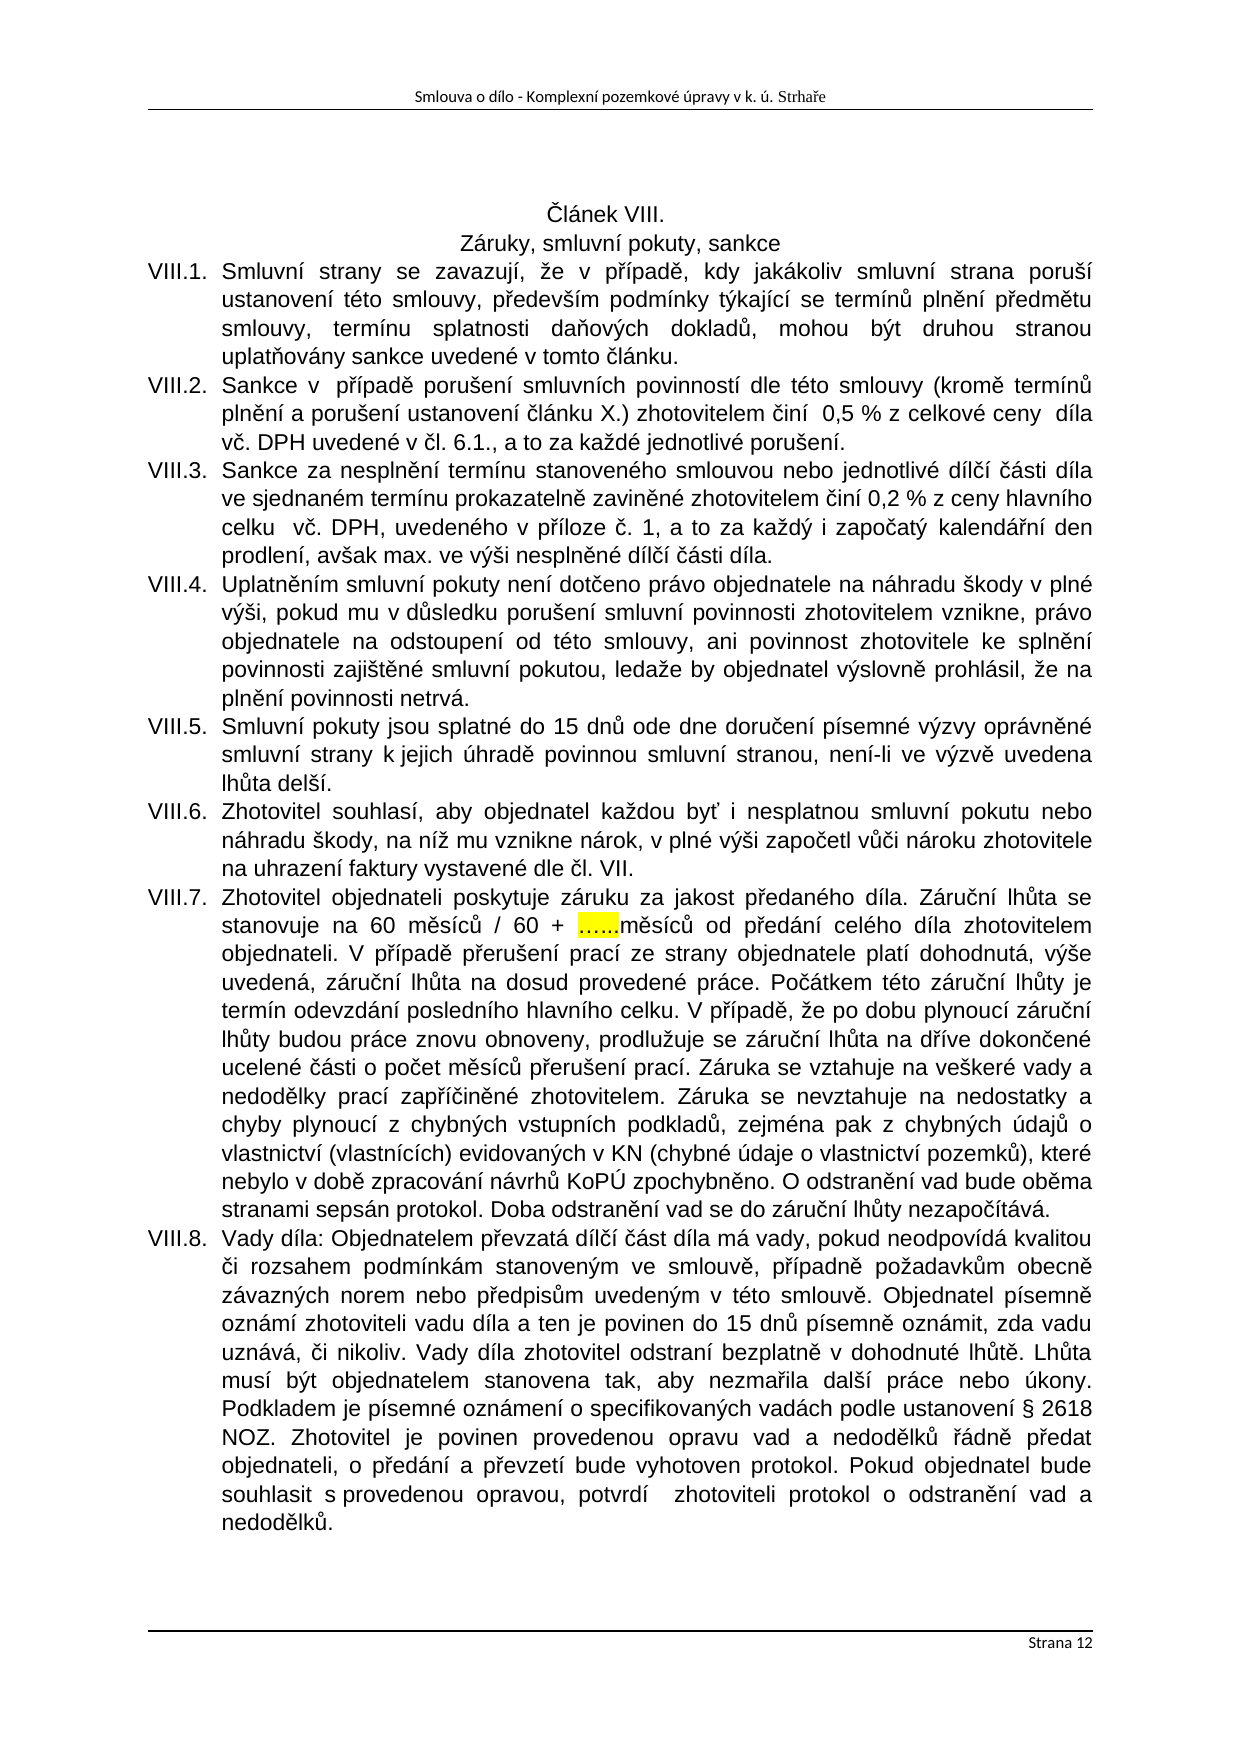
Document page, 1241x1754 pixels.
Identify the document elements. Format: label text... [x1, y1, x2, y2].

list Zhotovitel souhlasí, aby objednatel každou byť i nesplatnou smluvní pokutu nebo náhradu škody, na níž mu vznikne nárok, v plné výši započetl vůči nároku zhotovitele na uhrazení faktury vystavené dle čl. VII. [148, 798, 1093, 881]
list Uplatněním smluvní pokuty není dotčeno právo objednatele na náhradu škody v plné výši, pokud mu v důsledku porušení smluvní povinnosti zhotovitelem vznikne, právo objednatele na odstoupení od této smlouvy, ani povinnost zhotovitele ke splnění povinnosti zajištěné smluvní pokutou, ledaže by objednatel výslovně prohlásil, že na plnění povinnosti netrvá. [148, 571, 1093, 711]
list Smluvní pokuty jsou splatné do 15 dnů ode dne doručení písemné výzvy oprávněné smluvní strany k jejich úhradě povinnou smluvní stranou, není-li ve výzvě uvedena lhůta delší. [148, 713, 1093, 796]
list Sankce za nesplnění termínu stanoveného smlouvou nebo jednotlivé dílčí části díla ve sjednaném termínu prokazatelně zaviněné zhotovitelem činí 0,2 % z ceny hlavního celku vč. DPH, uvedeného v příloze č. 1, a to za každý i započatý kalendářní den prodlení, avšak max. ve výši nesplněné dílčí části díla. [148, 457, 1093, 569]
list Sankce v případě porušení smluvních povinností dle této smlouvy (kromě termínů plnění a porušení ustanovení článku X.) zhotovitelem činí 0,5 % z celkové ceny díla vč. DPH uvedené v čl. 6.1., a to za každé jednotlivé porušení. [148, 372, 1093, 455]
list Vady díla: Objednatelem převzatá dílčí část díla má vady, pokud neodpovídá kvalitou či rozsahem podmínkám stanoveným ve smlouvě, případně požadavkům obecně závazných norem nebo předpisům uvedeným v této smlouvě. Objednatel písemně oznámí zhotoviteli vadu díla a ten je povinen do 15 dnů písemně oznámit, zda vadu uznává, či nikoliv. Vady díla zhotovitel odstraní bezplatně v dohodnuté lhůtě. Lhůta musí být objednatelem stanovena tak, aby nezmařila další práce nebo úkony. Podkladem je písemné oznámení o specifikovaných vadách podle ustanovení § 2618 NOZ. Zhotovitel je povinen provedenou opravu vad a nedodělků řádně předat objednateli, o předání a převzetí bude vyhotoven protokol. Pokud objednatel bude souhlasit s provedenou opravou, potvrdí zhotoviteli protokol o odstranění vad a nedodělků. [148, 1225, 1093, 1536]
subtitle Záruky, smluvní pokuty, sankce [148, 201, 1093, 256]
list Smluvní strany se zavazují, že v případě, kdy jakákoliv smluvní strana poruší ustanovení této smlouvy, především podmínky týkající se termínů plnění předmětu smlouvy, termínu splatnosti daňových dokladů, mohou být druhou stranou uplatňovány sankce uvedené v tomto článku. [148, 258, 1093, 369]
list Zhotovitel objednateli poskytuje záruku za jakost předaného díla. Záruční lhůta se stanovuje na 60 měsíců / 60 + …...měsíců od předání celého díla zhotovitelem objednateli. V případě přerušení prací ze strany objednatele platí dohodnutá, výše uvedená, záruční lhůta na dosud provedené práce. Počátkem této záruční lhůty je termín odevzdání posledního hlavního celku. V případě, že po dobu plynoucí záruční lhůty budou práce znovu obnoveny, prodlužuje se záruční lhůta na dříve dokončené ucelené části o počet měsíců přerušení prací. Záruka se vztahuje na veškeré vady a nedodělky prací zapříčiněné zhotovitelem. Záruka se nevztahuje na nedostatky a chyby plynoucí z chybných vstupních podkladů, zejména pak z chybných údajů o vlastnictví (vlastnících) evidovaných v KN (chybné údaje o vlastnictví pozemků), které nebylo v době zpracování návrhů KoPÚ zpochybněno. O odstranění vad bude oběma stranami sepsán protokol. Doba odstranění vad se do záruční lhůty nezapočítává. [148, 883, 1093, 1223]
